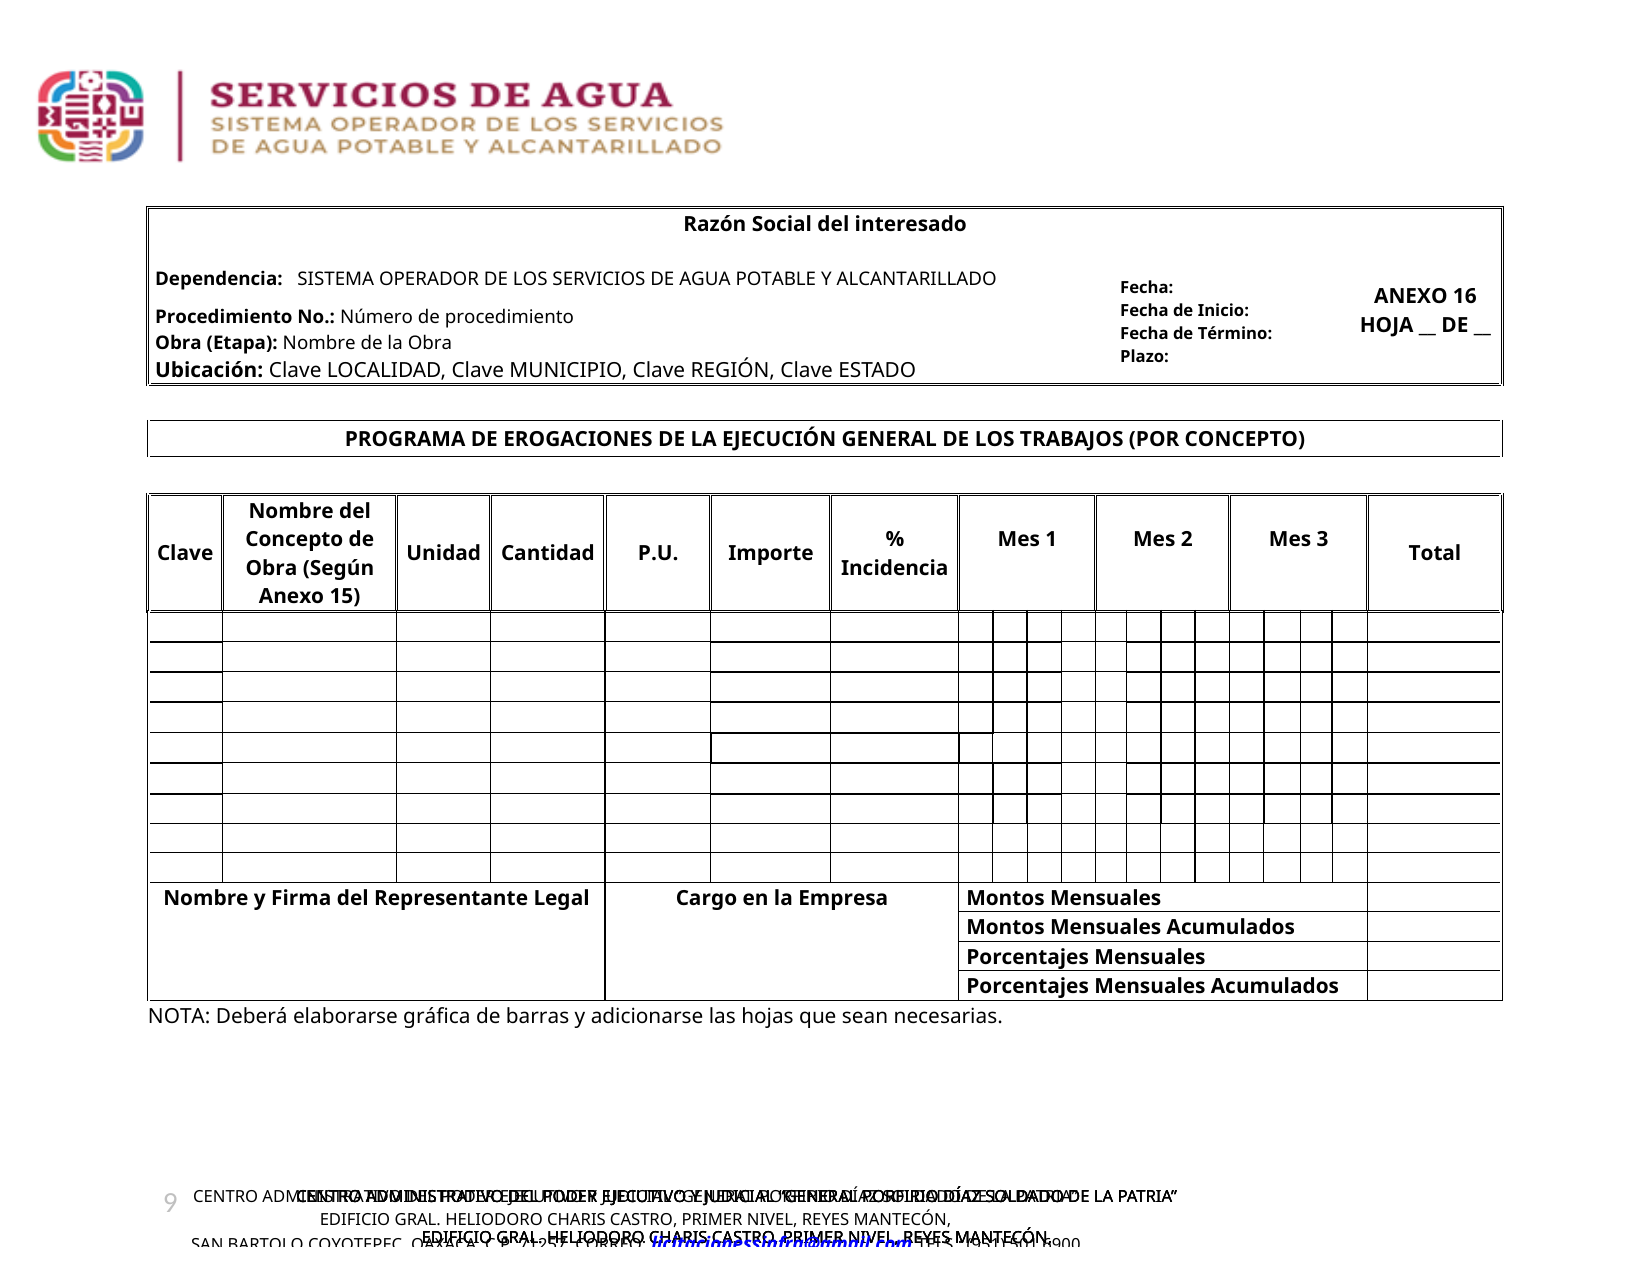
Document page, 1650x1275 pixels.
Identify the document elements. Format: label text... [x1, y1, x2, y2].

table_cell Fecha: Fecha de Inicio: Fecha de Término: Plazo: [1113, 237, 1348, 383]
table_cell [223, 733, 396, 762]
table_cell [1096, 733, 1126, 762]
table_cell [491, 642, 604, 671]
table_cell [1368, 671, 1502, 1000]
table_cell [606, 613, 710, 641]
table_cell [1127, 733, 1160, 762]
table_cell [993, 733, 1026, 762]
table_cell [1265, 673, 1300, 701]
table_cell [397, 672, 490, 701]
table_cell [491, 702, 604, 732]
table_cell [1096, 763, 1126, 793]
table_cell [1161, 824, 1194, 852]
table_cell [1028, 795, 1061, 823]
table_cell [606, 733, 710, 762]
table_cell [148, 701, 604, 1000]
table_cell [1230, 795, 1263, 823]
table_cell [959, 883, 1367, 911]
table_cell P.U. [607, 496, 709, 610]
table_cell [1162, 643, 1194, 671]
table_cell Cantidad [492, 496, 603, 610]
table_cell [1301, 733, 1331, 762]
table_cell Importe [712, 496, 829, 610]
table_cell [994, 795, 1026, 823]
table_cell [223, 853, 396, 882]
table_cell Clave [148, 493, 222, 610]
table_cell [1333, 643, 1367, 671]
text NOTA: Deberá elaborarse gráfica de barras y adicionarse las hojas que sean necesarias. [148, 1001, 1488, 1029]
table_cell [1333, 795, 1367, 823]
table_cell ANEXO 16 HOJA __ DE __ [1348, 237, 1501, 383]
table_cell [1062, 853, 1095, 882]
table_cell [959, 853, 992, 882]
table_cell Mes 3 [1231, 496, 1366, 610]
table_cell Mes 2 [1097, 496, 1228, 610]
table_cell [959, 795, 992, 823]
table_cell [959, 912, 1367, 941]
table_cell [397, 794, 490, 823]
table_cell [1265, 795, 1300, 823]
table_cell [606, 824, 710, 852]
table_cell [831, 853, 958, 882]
table_cell [1368, 610, 1502, 641]
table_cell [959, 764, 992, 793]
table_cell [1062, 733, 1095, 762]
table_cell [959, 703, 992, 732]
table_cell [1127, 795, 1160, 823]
table_cell [994, 673, 1026, 701]
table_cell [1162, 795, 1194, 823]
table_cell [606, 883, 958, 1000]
table_cell [1196, 613, 1229, 641]
table_cell Nombre del Concepto de Obra (Según Anexo 15) [224, 496, 395, 610]
table_cell [148, 456, 1502, 493]
table_cell [1196, 643, 1229, 671]
table_cell [1127, 613, 1160, 641]
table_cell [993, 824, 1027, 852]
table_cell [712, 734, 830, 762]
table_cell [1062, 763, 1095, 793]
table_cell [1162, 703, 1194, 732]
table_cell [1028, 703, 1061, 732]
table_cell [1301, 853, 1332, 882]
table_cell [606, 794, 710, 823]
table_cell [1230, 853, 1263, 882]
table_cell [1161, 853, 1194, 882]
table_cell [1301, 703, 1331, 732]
table_cell [1368, 641, 1502, 671]
table_cell [148, 383, 1502, 420]
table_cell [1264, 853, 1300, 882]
table_cell [223, 672, 396, 701]
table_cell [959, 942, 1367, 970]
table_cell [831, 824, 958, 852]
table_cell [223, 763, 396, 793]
table_cell [959, 613, 992, 641]
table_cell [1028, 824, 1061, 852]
table_cell [1062, 672, 1095, 701]
table_cell [1265, 613, 1300, 641]
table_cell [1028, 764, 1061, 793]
table_cell [831, 673, 958, 701]
table_cell [1162, 673, 1194, 701]
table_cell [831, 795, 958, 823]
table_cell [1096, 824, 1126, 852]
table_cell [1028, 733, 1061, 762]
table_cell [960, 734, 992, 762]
picture [33, 60, 732, 178]
table_cell [959, 673, 992, 701]
table_cell [606, 672, 710, 701]
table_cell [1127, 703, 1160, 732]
table_cell [491, 613, 604, 641]
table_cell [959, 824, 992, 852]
table_cell [491, 672, 604, 701]
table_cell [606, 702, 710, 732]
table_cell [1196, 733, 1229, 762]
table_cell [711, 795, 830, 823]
table_cell [711, 673, 830, 701]
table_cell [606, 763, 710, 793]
table_cell [831, 643, 958, 671]
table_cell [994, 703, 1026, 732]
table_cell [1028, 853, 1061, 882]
table_cell Unidad [398, 496, 489, 610]
table_cell [1028, 643, 1061, 671]
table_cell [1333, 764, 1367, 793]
table_cell [223, 642, 396, 671]
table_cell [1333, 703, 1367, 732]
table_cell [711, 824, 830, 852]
table_cell [1096, 613, 1126, 641]
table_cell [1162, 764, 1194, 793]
table_cell [711, 613, 830, 641]
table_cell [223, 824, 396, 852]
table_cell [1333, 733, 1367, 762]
table_cell [1265, 643, 1300, 671]
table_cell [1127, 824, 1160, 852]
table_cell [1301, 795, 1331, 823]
table_cell [1230, 673, 1263, 701]
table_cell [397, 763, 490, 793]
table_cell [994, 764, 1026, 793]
table_cell [1301, 613, 1331, 641]
table_cell [148, 641, 222, 671]
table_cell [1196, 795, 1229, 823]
table_cell [711, 643, 830, 671]
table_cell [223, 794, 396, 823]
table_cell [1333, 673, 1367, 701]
table_cell [1162, 613, 1194, 641]
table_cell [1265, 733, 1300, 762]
table_cell [1096, 672, 1126, 701]
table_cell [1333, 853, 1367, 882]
table_cell [148, 671, 222, 701]
table_cell [148, 610, 222, 641]
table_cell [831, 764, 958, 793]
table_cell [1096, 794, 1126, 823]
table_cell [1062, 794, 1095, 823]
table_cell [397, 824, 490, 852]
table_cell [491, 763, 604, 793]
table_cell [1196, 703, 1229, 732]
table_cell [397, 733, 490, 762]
table_cell [1230, 643, 1263, 671]
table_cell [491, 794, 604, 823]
table_cell [1028, 613, 1061, 641]
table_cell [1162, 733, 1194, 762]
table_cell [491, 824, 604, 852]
table_cell [1127, 673, 1160, 701]
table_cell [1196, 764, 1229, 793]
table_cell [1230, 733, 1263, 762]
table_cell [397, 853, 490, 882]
table_cell [397, 642, 490, 671]
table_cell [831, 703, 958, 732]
table_cell [1127, 643, 1160, 671]
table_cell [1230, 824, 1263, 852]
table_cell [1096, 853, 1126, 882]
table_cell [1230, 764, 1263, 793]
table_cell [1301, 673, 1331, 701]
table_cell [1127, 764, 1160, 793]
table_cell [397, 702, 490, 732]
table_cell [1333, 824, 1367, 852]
table_cell [994, 643, 1026, 671]
table_cell Total [1367, 493, 1502, 610]
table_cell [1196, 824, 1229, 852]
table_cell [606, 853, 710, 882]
table_cell [831, 613, 958, 641]
table_cell [1333, 613, 1367, 641]
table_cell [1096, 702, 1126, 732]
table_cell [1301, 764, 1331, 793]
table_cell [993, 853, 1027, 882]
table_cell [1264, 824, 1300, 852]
table_cell [1062, 613, 1095, 641]
table_cell [223, 613, 396, 641]
table_cell [959, 643, 992, 671]
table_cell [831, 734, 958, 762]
table_cell [1096, 642, 1126, 671]
table_cell [1062, 642, 1095, 671]
table_cell % Incidencia [832, 496, 957, 610]
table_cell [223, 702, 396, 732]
table_cell [1301, 643, 1331, 671]
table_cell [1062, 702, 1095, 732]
table_cell [994, 613, 1026, 641]
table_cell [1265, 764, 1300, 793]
table_cell [1196, 673, 1229, 701]
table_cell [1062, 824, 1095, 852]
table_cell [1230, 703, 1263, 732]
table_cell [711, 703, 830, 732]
table_cell [1028, 673, 1061, 701]
table_cell Dependencia: SISTEMA OPERADOR DE LOS SERVICIOS DE AGUA POTABLE Y ALCANTARILLADO Procedimiento No.: Número de procedimiento Obra (Etapa): Nombre de la Obra Ubicación: Clave LOCALIDAD, Clave MUNICIPIO, Clave REGIÓN, Clave ESTADO [149, 237, 1113, 383]
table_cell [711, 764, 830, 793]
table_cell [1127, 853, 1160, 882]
table_header Razón Social del interesado [149, 209, 1501, 237]
table_cell Mes 1 [960, 496, 1094, 610]
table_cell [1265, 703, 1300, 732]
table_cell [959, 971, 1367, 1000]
table_cell [606, 642, 710, 671]
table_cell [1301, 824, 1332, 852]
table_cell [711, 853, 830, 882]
table_cell PROGRAMA DE EROGACIONES DE LA EJECUCIÓN GENERAL DE LOS TRABAJOS (POR CONCEPTO) [148, 420, 1502, 456]
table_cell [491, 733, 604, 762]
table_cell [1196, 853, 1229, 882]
table_cell [397, 613, 490, 641]
table_cell [1230, 613, 1263, 641]
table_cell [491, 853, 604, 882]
